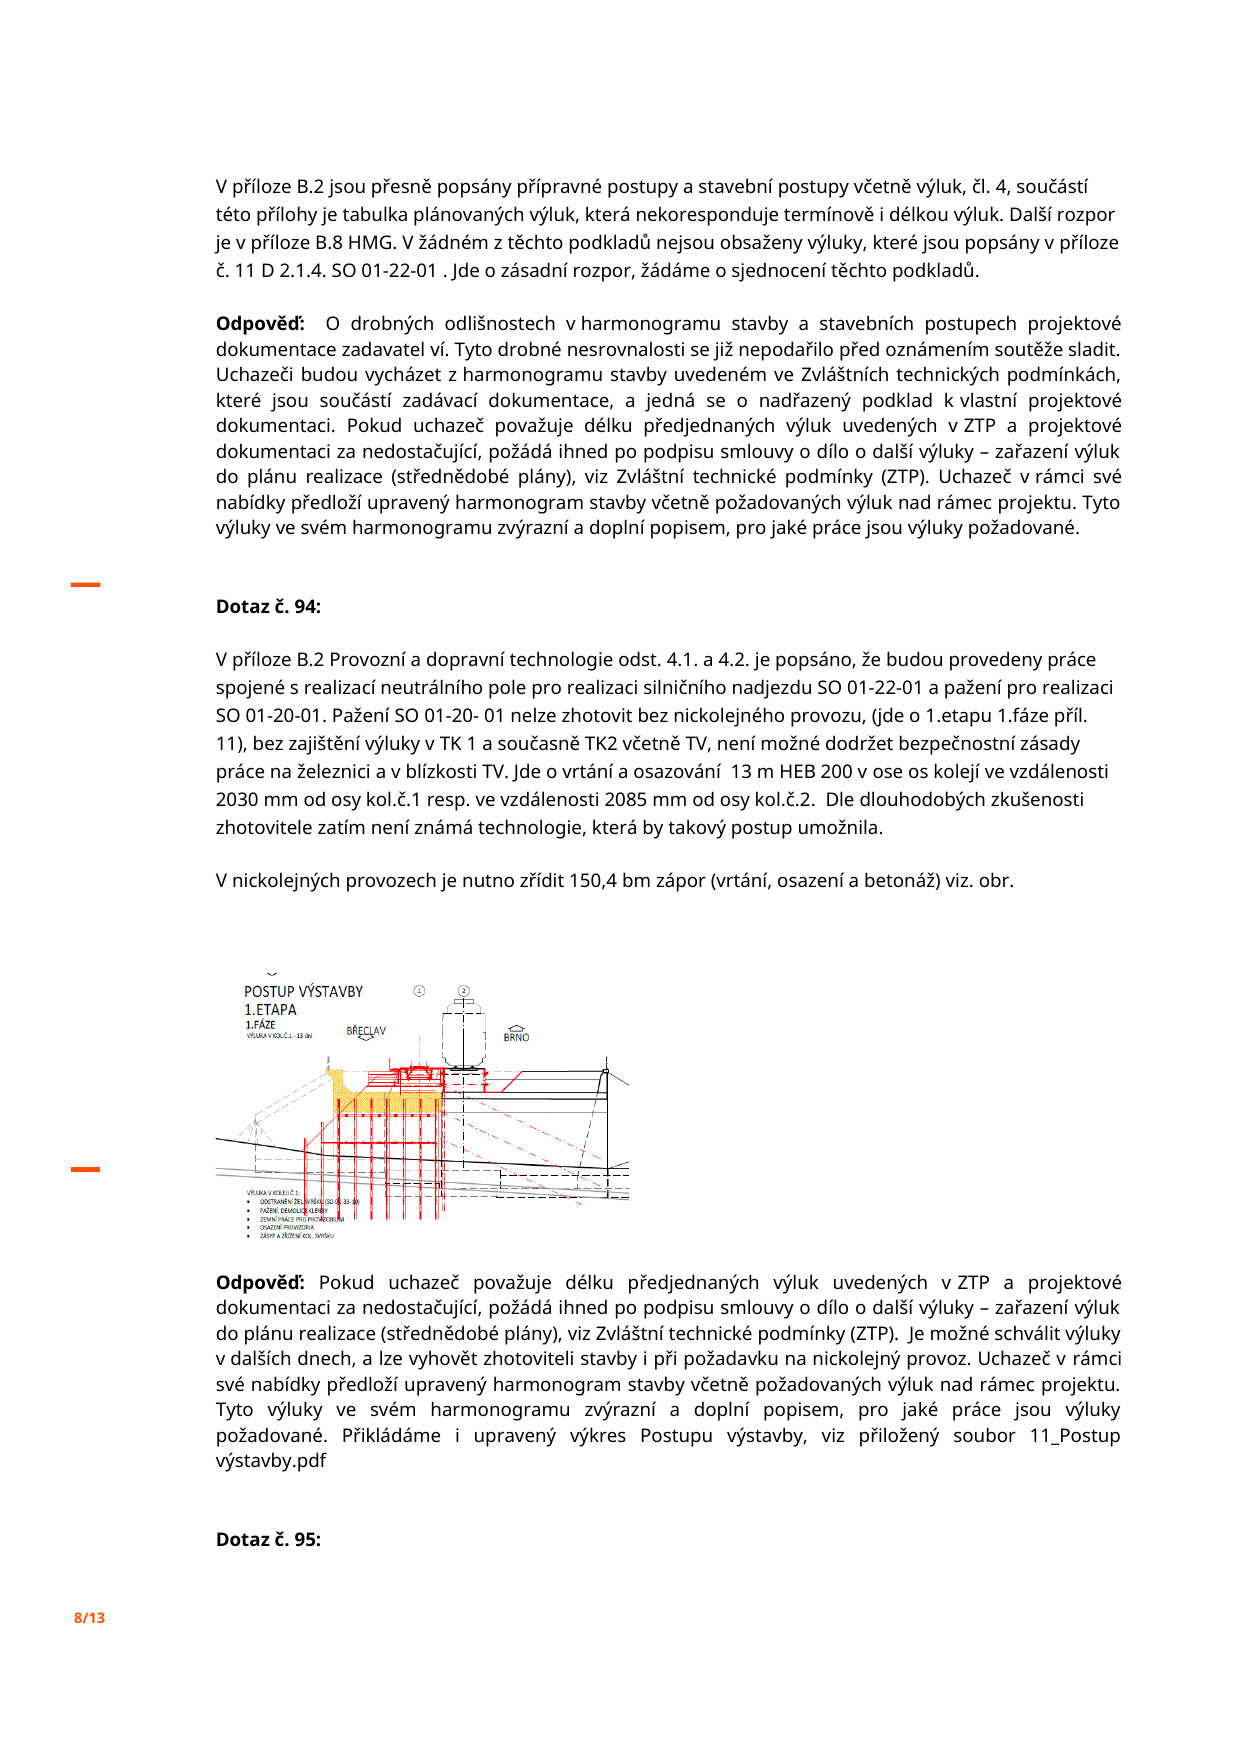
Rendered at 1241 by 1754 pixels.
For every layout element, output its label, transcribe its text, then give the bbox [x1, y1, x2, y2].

text Dotaz č. 95: [216, 1526, 1122, 1552]
text Odpověď: Pokud uchazeč považuje délku předjednaných výluk uvedených v ZTP a projektové dokumentaci za nedostačující, požádá ihned po podpisu smlouvy o dílo o další výluky – zařazení výluk do plánu realizace (střednědobé plány), viz Zvláštní technické podmínky (ZTP). Je možné schválit výluky v dalších dnech, a lze vyhovět zhotoviteli stavby i při požadavku na nickolejný provoz. Uchazeč v rámci své nabídky předloží upravený harmonogram stavby včetně požadovaných výluk nad rámec projektu. Tyto výluky ve svém harmonogramu zvýrazní a doplní popisem, pro jaké práce jsou výluky požadované. Přikládáme i upravený výkres Postupu výstavby, viz přiložený soubor 11_Postup výstavby.pdf [216, 1269, 1122, 1473]
text V nickolejných provozech je nutno zřídit 150,4 bm zápor (vrtání, osazení a betonáž) viz. obr. [216, 867, 1122, 893]
text Dotaz č. 94: [216, 593, 1122, 618]
text V příloze B.2 jsou přesně popsány přípravné postupy a stavební postupy včetně výluk, čl. 4, součástí této přílohy je tabulka plánovaných výluk, která nekoresponduje termínově i délkou výluk. Další rozpor je v příloze B.8 HMG. V žádném z těchto podkladů nejsou obsaženy výluky, které jsou popsány v příloze č. 11 D 2.1.4. SO 01-22-01 . Jde o zásadní rozpor, žádáme o sjednocení těchto podkladů. [216, 173, 1122, 283]
text Odpověď: O drobných odlišnostech v harmonogramu stavby a stavebních postupech projektové dokumentace zadavatel ví. Tyto drobné nesrovnalosti se již nepodařilo před oznámením soutěže sladit. Uchazeči budou vycházet z harmonogramu stavby uvedeném ve Zvláštních technických podmínkách, které jsou součástí zadávací dokumentace, a jedná se o nadřazený podklad k vlastní projektové dokumentaci. Pokud uchazeč považuje délku předjednaných výluk uvedených v ZTP a projektové dokumentaci za nedostačující, požádá ihned po podpisu smlouvy o dílo o další výluky – zařazení výluk do plánu realizace (střednědobé plány), viz Zvláštní technické podmínky (ZTP). Uchazeč v rámci své nabídky předloží upravený harmonogram stavby včetně požadovaných výluk nad rámec projektu. Tyto výluky ve svém harmonogramu zvýrazní a doplní popisem, pro jaké práce jsou výluky požadované. [216, 310, 1122, 540]
picture [215, 973, 629, 1242]
text V příloze B.2 Provozní a dopravní technologie odst. 4.1. a 4.2. je popsáno, že budou provedeny práce spojené s realizací neutrálního pole pro realizaci silničního nadjezdu SO 01-22-01 a pažení pro realizaci SO 01-20-01. Pažení SO 01-20- 01 nelze zhotovit bez nickolejného provozu, (jde o 1.etapu 1.fáze příl. 11), bez zajištění výluky v TK 1 a současně TK2 včetně TV, není možné dodržet bezpečnostní zásady práce na železnici a v blízkosti TV. Jde o vrtání a osazování 13 m HEB 200 v ose os kolejí ve vzdálenosti 2030 mm od osy kol.č.1 resp. ve vzdálenosti 2085 mm od osy kol.č.2. Dle dlouhodobých zkušenosti zhotovitele zatím není známá technologie, která by takový postup umožnila. [216, 646, 1122, 840]
